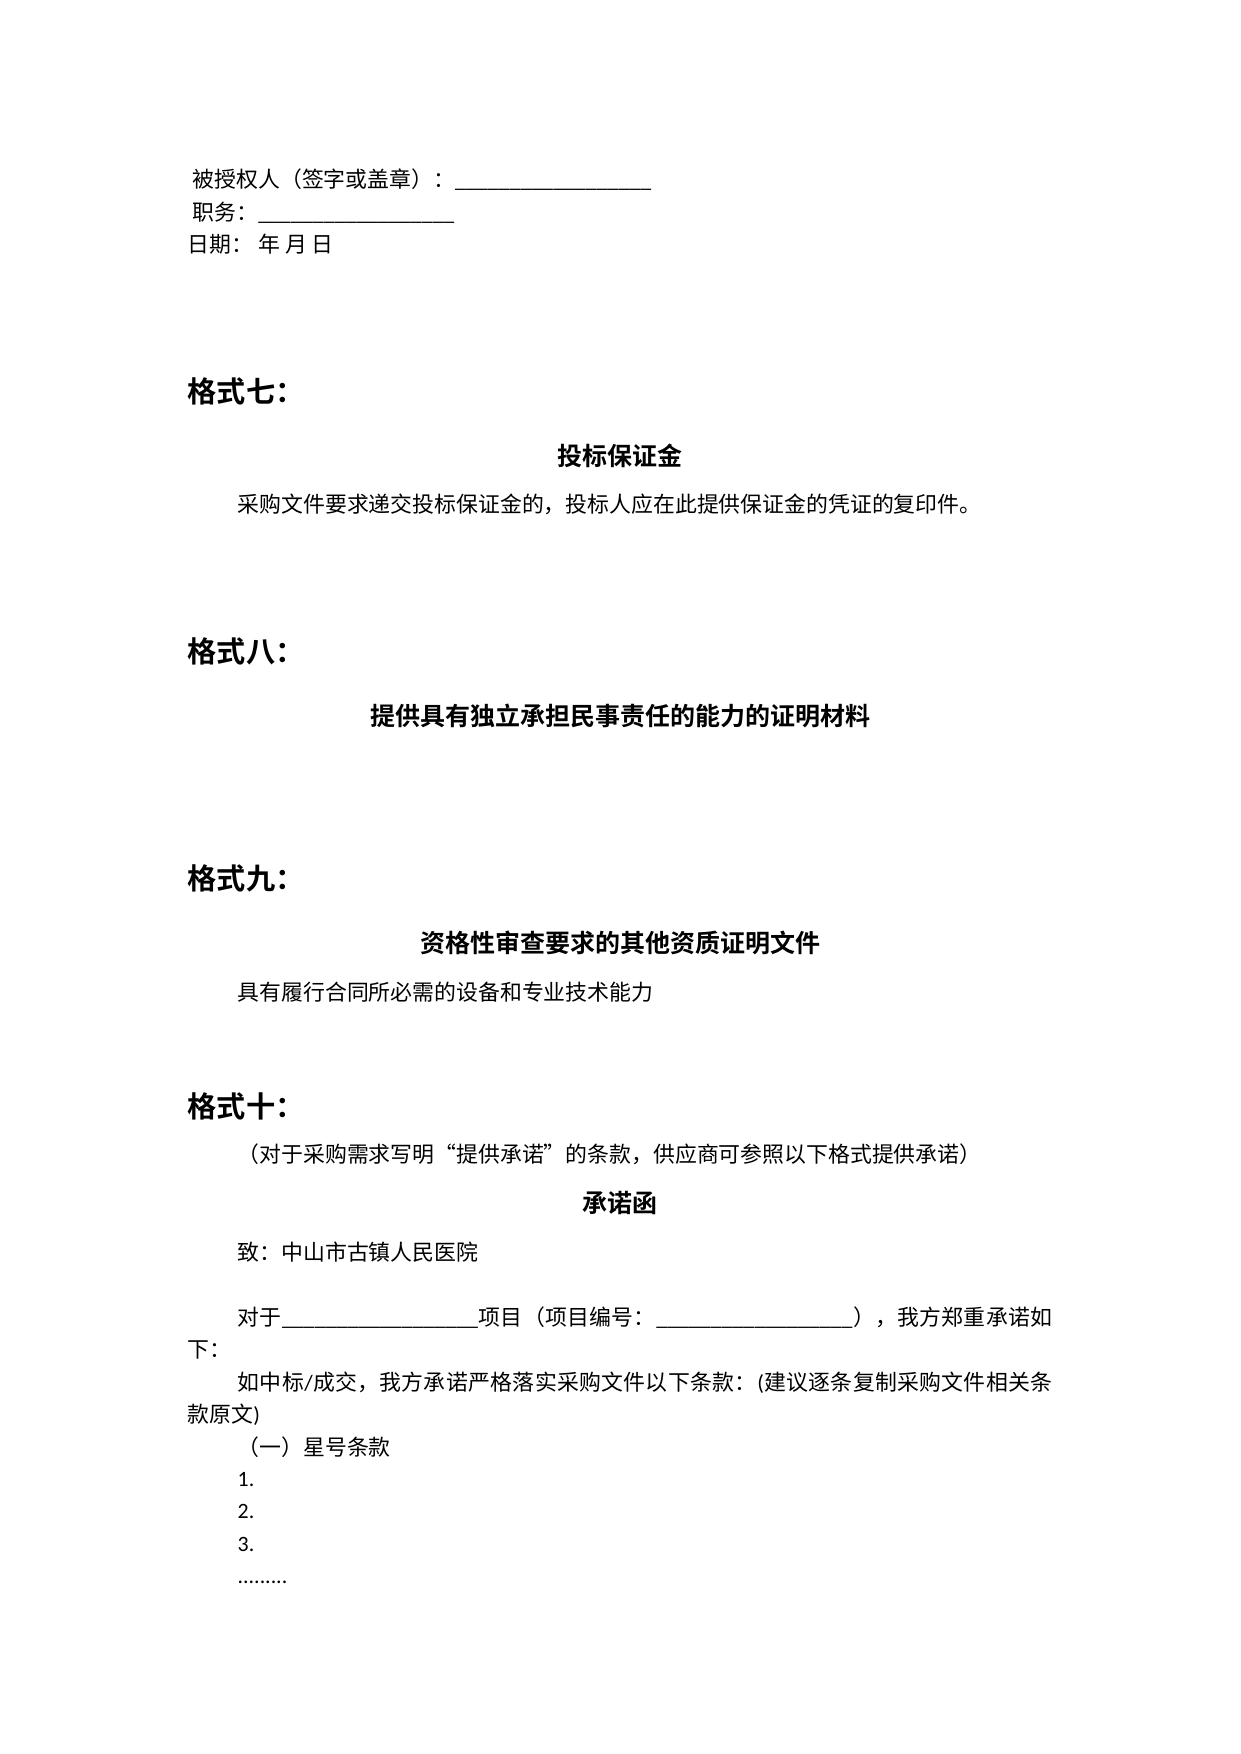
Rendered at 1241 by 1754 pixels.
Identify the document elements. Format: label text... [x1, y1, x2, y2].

text 日期： 年 月 日 [187, 227, 1053, 259]
text 3. [187, 1527, 1053, 1559]
text 投标保证金 [187, 422, 1053, 487]
text 格式七： [187, 357, 1053, 422]
text 采购文件要求递交投标保证金的，投标人应在此提供保证金的凭证的复印件。 [187, 487, 1053, 519]
text 资格性审查要求的其他资质证明文件 [187, 909, 1053, 974]
text 具有履行合同所必需的设备和专业技术能力 [187, 974, 1053, 1007]
text 致：中山市古镇人民医院 [187, 1234, 1053, 1299]
text 如中标/成交，我方承诺严格落实采购文件以下条款：(建议逐条复制采购文件相关条款原文) [187, 1364, 1053, 1429]
text 职务：__________________ [187, 194, 1053, 227]
text 格式十： [187, 1072, 1053, 1137]
text ......... [187, 1559, 1053, 1592]
text 承诺函 [187, 1169, 1053, 1234]
text 格式九： [187, 844, 1053, 909]
text （对于采购需求写明“提供承诺”的条款，供应商可参照以下格式提供承诺） [187, 1137, 1053, 1169]
text 被授权人（签字或盖章）：__________________ [187, 162, 1053, 194]
text 1. [187, 1462, 1053, 1494]
text （一）星号条款 [187, 1429, 1053, 1462]
text 格式八： [187, 617, 1053, 682]
text 提供具有独立承担民事责任的能力的证明材料 [187, 682, 1053, 747]
text 2. [187, 1494, 1053, 1527]
text 对于__________________项目（项目编号：__________________），我方郑重承诺如下： [187, 1299, 1053, 1364]
